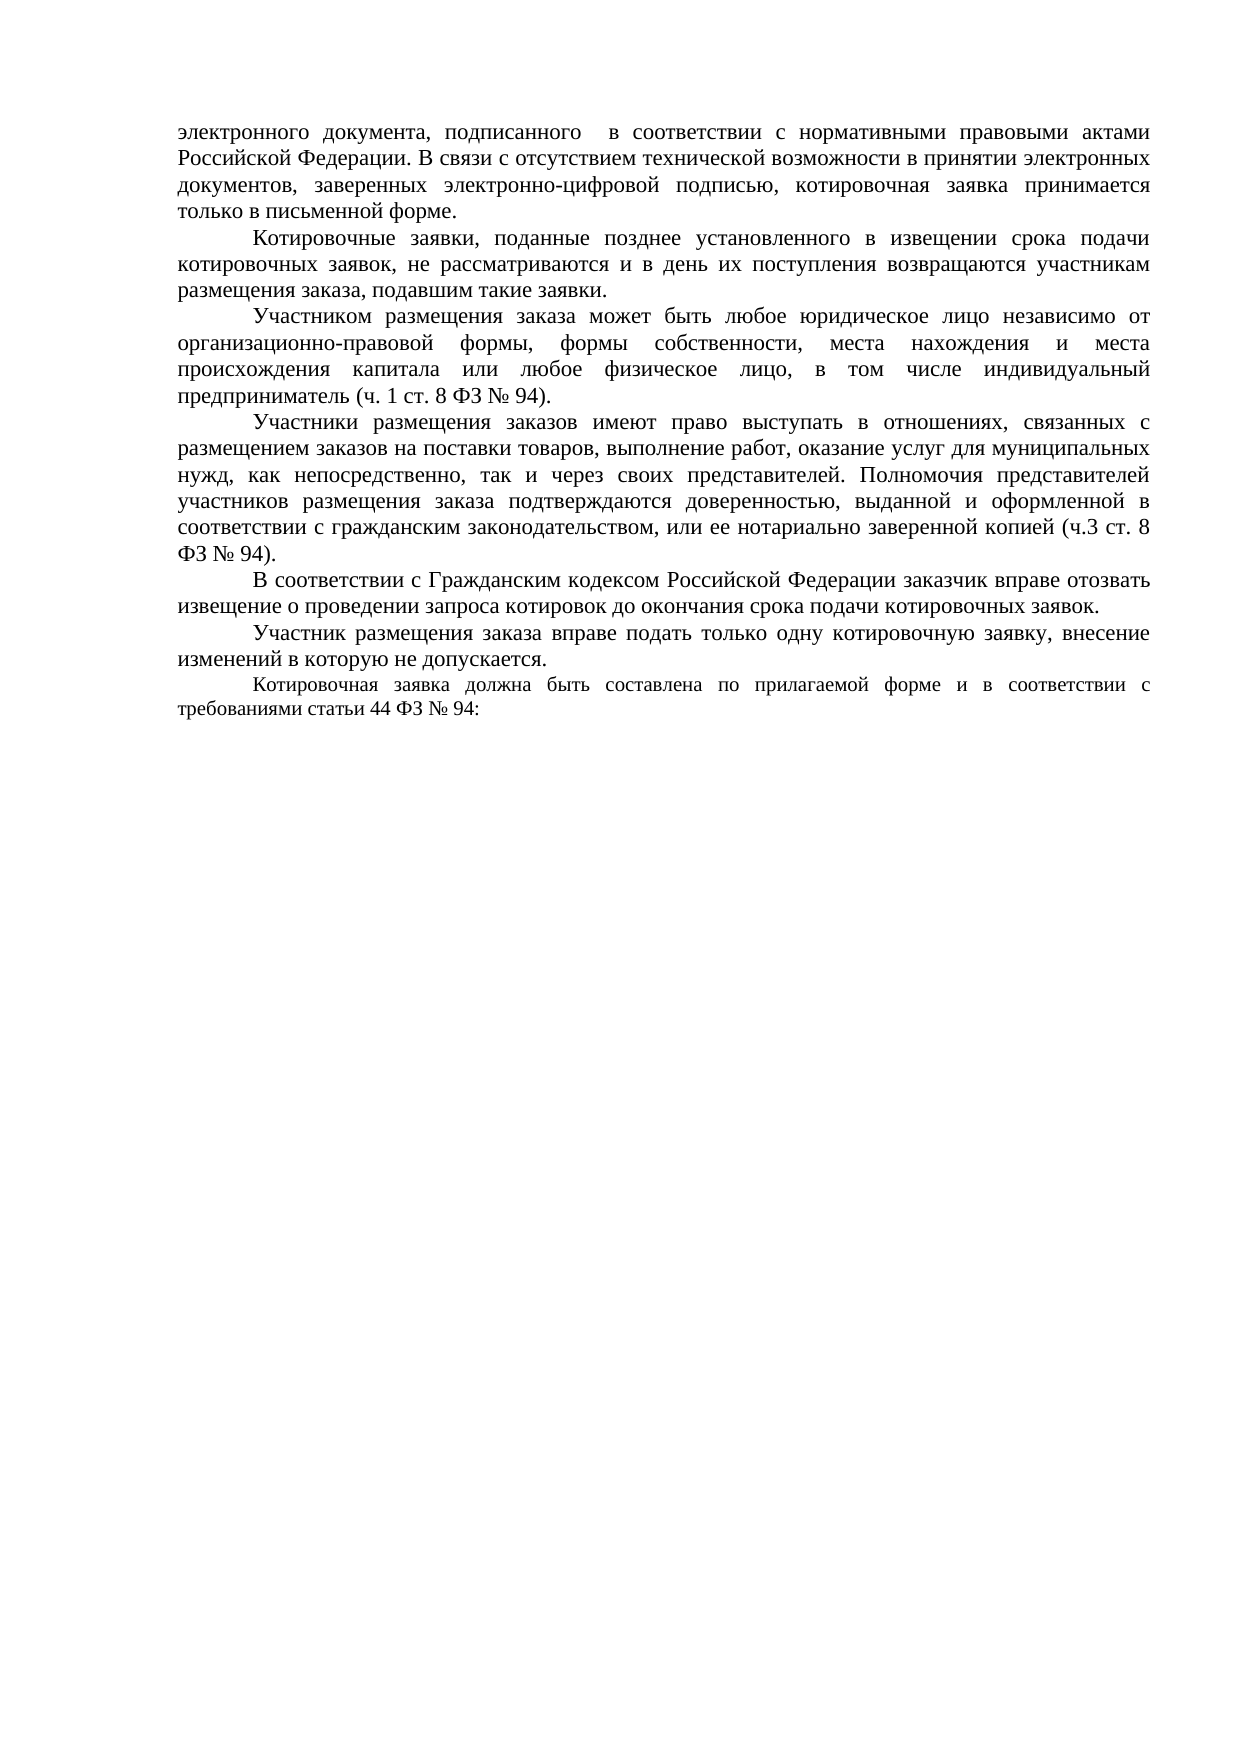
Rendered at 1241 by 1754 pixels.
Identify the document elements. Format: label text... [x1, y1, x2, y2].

title Котировочные заявки, поданные позднее установленного в извещении срока подачи котировочных заявок, не рассматриваются и в день их поступления возвращаются участникам размещения заказа, подавшим такие заявки. [177, 223, 1152, 303]
title Котировочная заявка должна быть составлена по прилагаемой форме и в соответствии с требованиями статьи 44 ФЗ № 94: [177, 672, 1152, 720]
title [177, 118, 1152, 223]
title Участник размещения заказа вправе подать только одну котировочную заявку, внесение изменений в которую не допускается. [177, 619, 1152, 672]
title В соответствии с Гражданским кодексом Российской Федерации заказчик вправе отозвать извещение о проведении запроса котировок до окончания срока подачи котировочных заявок. [177, 566, 1152, 619]
text Участники размещения заказов имеют право выступать в отношениях, связанных с размещением заказов на поставки товаров, выполнение работ, оказание услуг для муниципальных нужд, как непосредственно, так и через своих представителей. Полномочия представителей участников размещения заказа подтверждаются доверенностью, выданной и оформленной в соответствии с гражданским законодательством, или ее нотариально заверенной копией (ч.3 ст. 8 ФЗ № 94). [177, 408, 1152, 566]
text Участником размещения заказа может быть любое юридическое лицо независимо от организационно-правовой формы, формы собственности, места нахождения и места происхождения капитала или любое физическое лицо, в том числе индивидуальный предприниматель (ч. 1 ст. 8 ФЗ № 94). [177, 303, 1152, 408]
